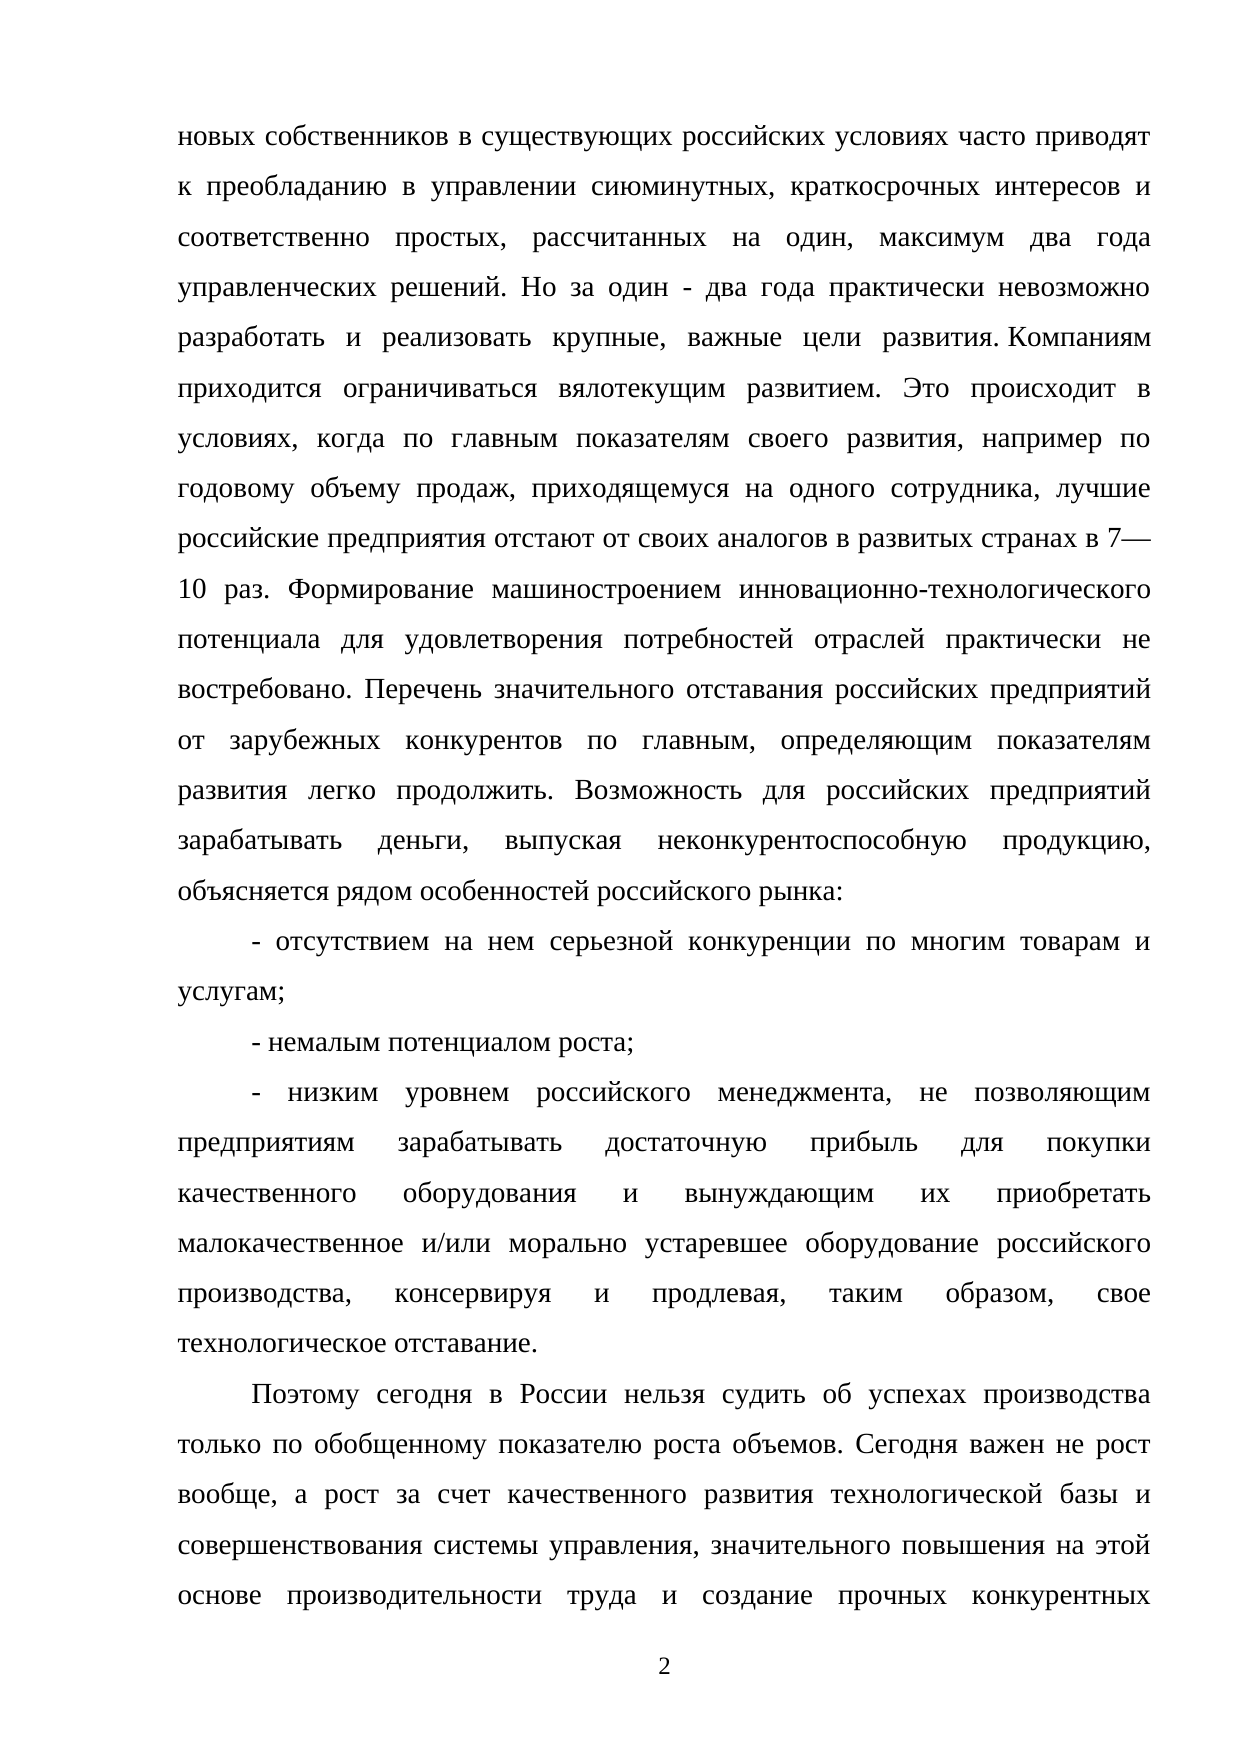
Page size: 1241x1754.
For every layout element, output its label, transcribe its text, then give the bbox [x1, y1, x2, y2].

text - низким уровнем российского менеджмента, не позволяющим предприятиям зарабатывать достаточную прибыль для покупки качественного оборудования и вынуждающим их приобретать малокачественное и/или морально устаревшее оборудование российского производства, консервируя и продлевая, таким образом, свое технологическое отставание. [177, 1074, 1152, 1359]
text - немалым потенциалом роста; [177, 1024, 1152, 1057]
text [177, 118, 1152, 906]
text - отсутствием на нем серьезной конкуренции по многим товарам и услугам; [177, 923, 1152, 1007]
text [177, 1376, 1152, 1611]
